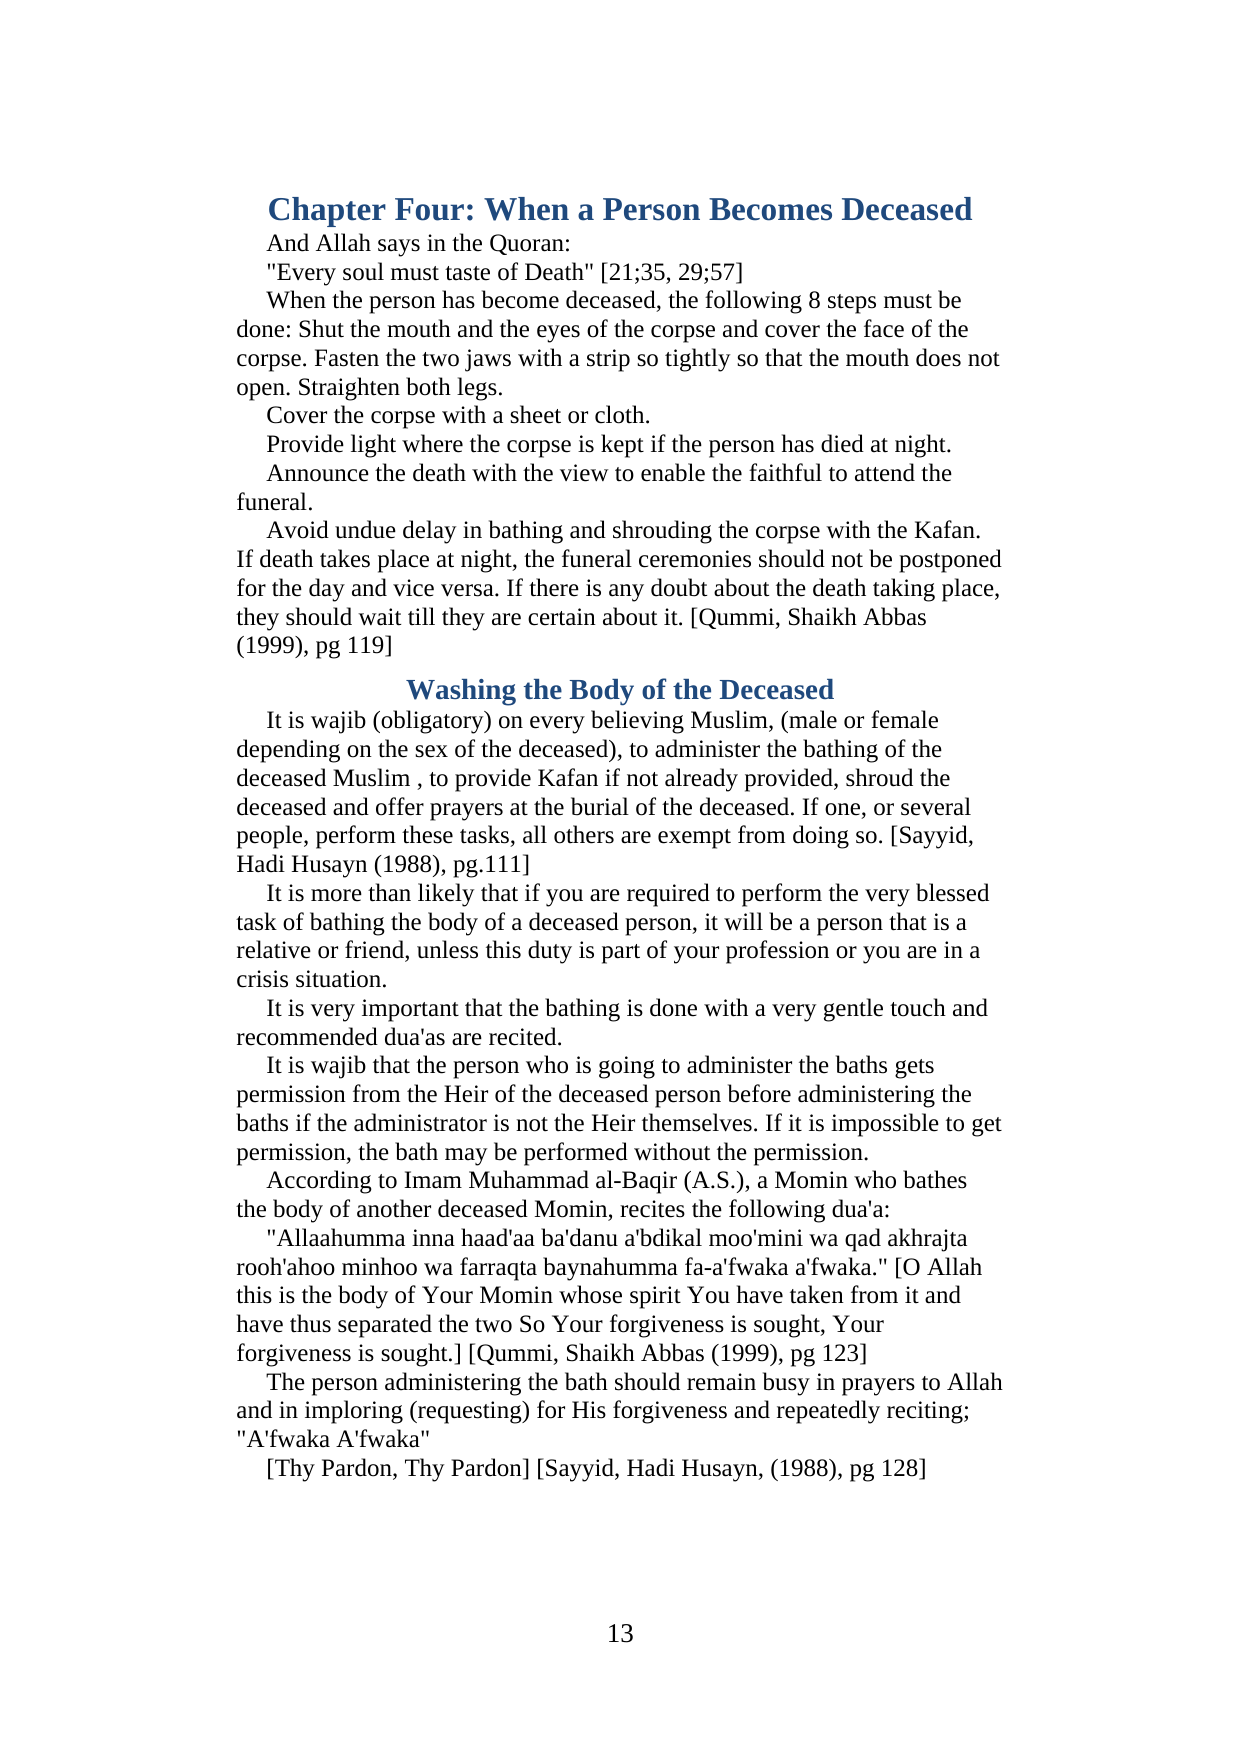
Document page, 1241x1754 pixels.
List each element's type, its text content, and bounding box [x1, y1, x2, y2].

text Avoid undue delay in bathing and shrouding the corpse with the Kafan. If death takes place at night, the funeral ceremonies should not be postponed for the day and vice versa. If there is any doubt about the death taking place, they should wait till they are certain about it. [Qummi, Shaikh Abbas (1999), pg 119] [236, 516, 1004, 659]
text And Allah says in the Quoran: [236, 228, 1004, 257]
text Announce the death with the view to enable the faithful to attend the funeral. [236, 458, 1004, 516]
text Cover the corpse with a sheet or cloth. [236, 401, 1004, 429]
text It is wajib that the person who is going to administer the baths gets permission from the Heir of the deceased person before administering the baths if the administrator is not the Heir themselves. If it is impossible to get permission, the bath may be performed without the permission. [236, 1050, 1004, 1165]
subtitle Washing the Body of the Deceased [236, 672, 1004, 705]
text It is very important that the bathing is done with a very gentle touch and recommended dua'as are recited. [236, 993, 1004, 1050]
text [Thy Pardon, Thy Pardon] [Sayyid, Hadi Husayn, (1988), pg 128] [236, 1453, 1004, 1482]
text Provide light where the corpse is kept if the person has died at night. [236, 429, 1004, 458]
text "Allaahumma inna haad'aa ba'danu a'bdikal moo'mini wa qad akhrajta rooh'ahoo minhoo wa farraqta baynahumma fa-a'fwaka a'fwaka." [O Allah this is the body of Your Momin whose spirit You have taken from it and have thus separated the two So Your forgiveness is sought, Your forgiveness is sought.] [Qummi, Shaikh Abbas (1999), pg 123] [236, 1223, 1004, 1367]
subtitle Chapter Four: When a Person Becomes Deceased [236, 190, 1004, 228]
text It is wajib (obligatory) on every believing Muslim, (male or female depending on the sex of the deceased), to administer the bathing of the deceased Muslim , to provide Kafan if not already provided, shroud the deceased and offer prayers at the burial of the deceased. If one, or several people, perform these tasks, all others are exempt from doing so. [Sayyid, Hadi Husayn (1988), pg.111] [236, 705, 1004, 878]
text According to Imam Muhammad al-Baqir (A.S.), a Momin who bathes the body of another deceased Momin, recites the following dua'a: [236, 1165, 1004, 1223]
text When the person has become deceased, the following 8 steps must be done: Shut the mouth and the eyes of the corpse and cover the face of the corpse. Fasten the two jaws with a strip so tightly so that the mouth does not open. Straighten both legs. [236, 286, 1004, 401]
text The person administering the bath should remain busy in prayers to Allah and in imploring (requesting) for His forgiveness and repeatedly reciting; "A'fwaka A'fwaka" [236, 1367, 1004, 1453]
text "Every soul must taste of Death" [21;35, 29;57] [236, 257, 1004, 286]
text It is more than likely that if you are required to perform the very blessed task of bathing the body of a deceased person, it will be a person that is a relative or friend, unless this duty is part of your profession or you are in a crisis situation. [236, 878, 1004, 993]
